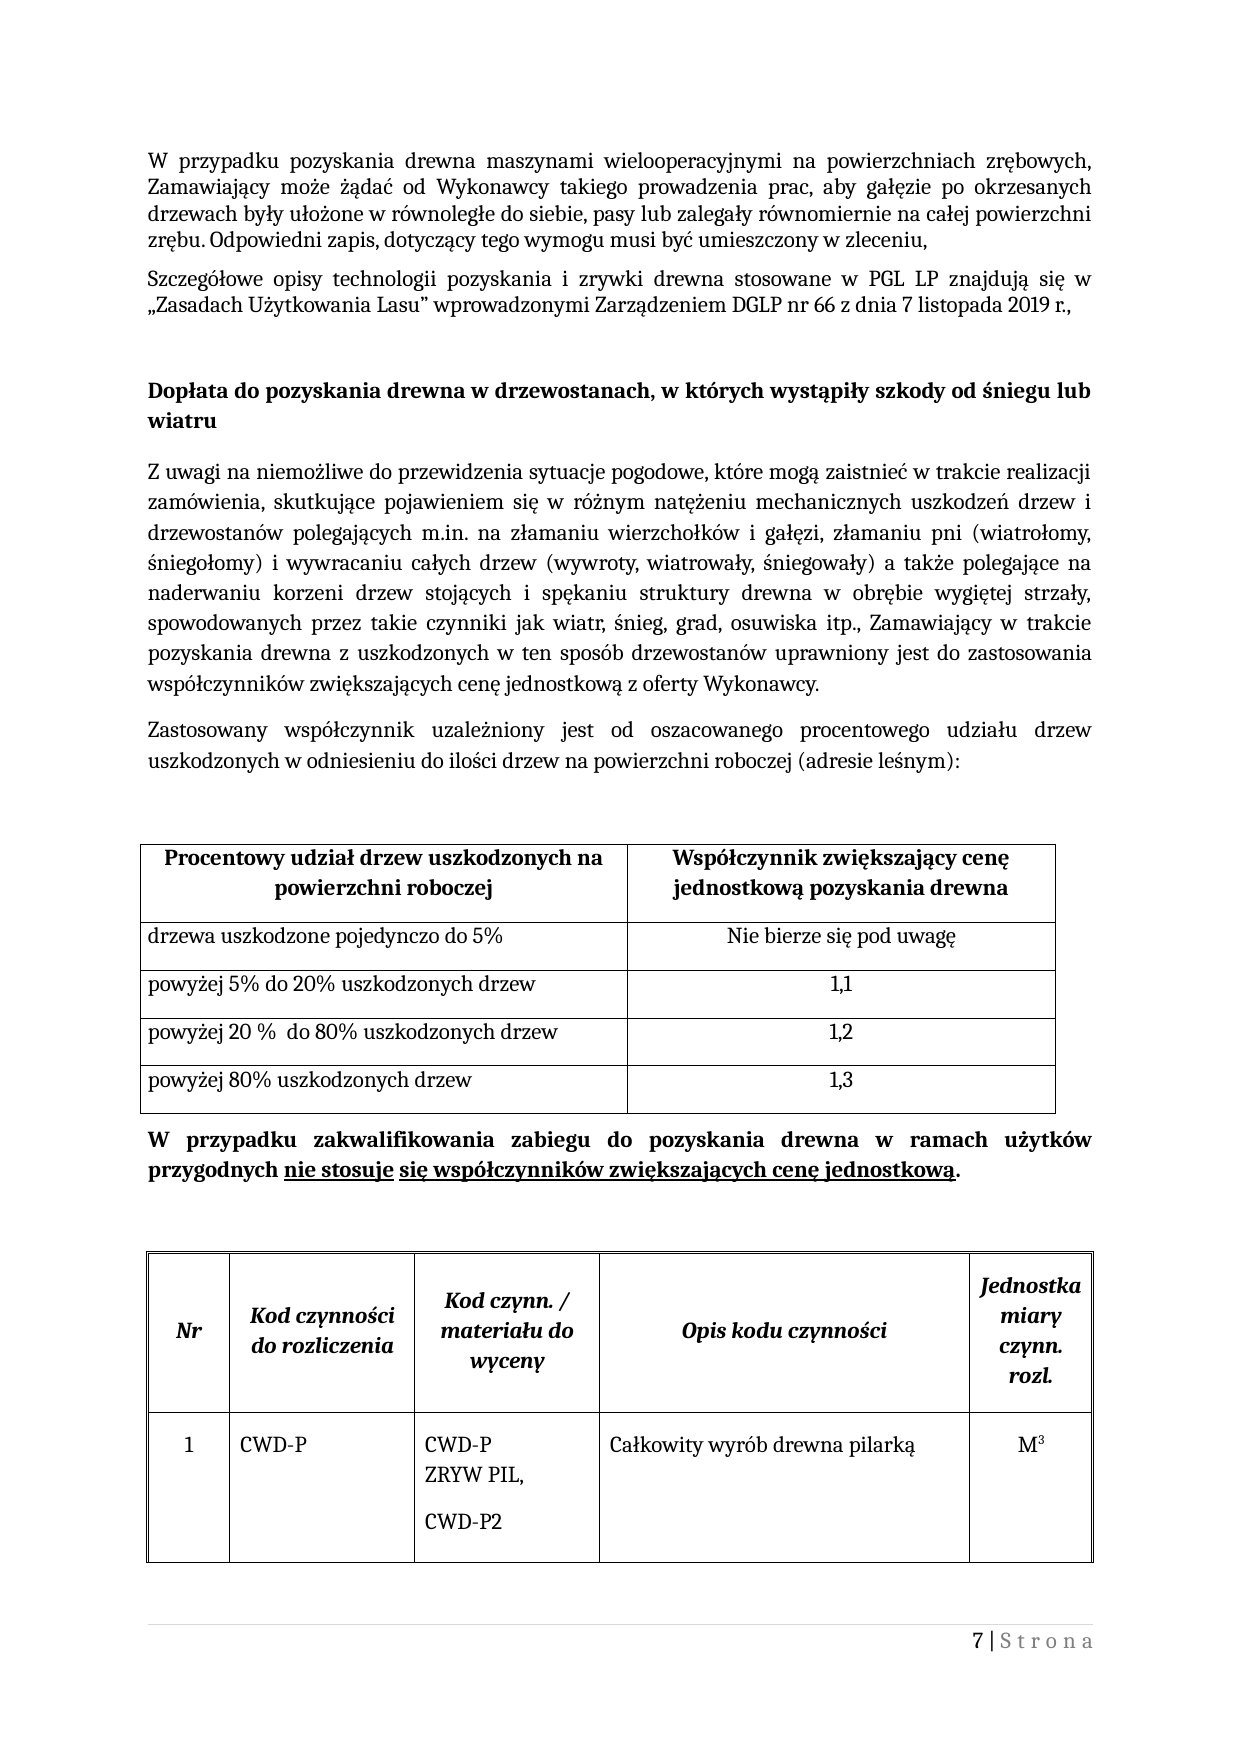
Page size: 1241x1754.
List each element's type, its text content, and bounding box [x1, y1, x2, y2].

text Szczegółowe opisy technologii pozyskania i zrywki drewna stosowane w PGL LP znajdują się w „Zasadach Użytkowania Lasu” wprowadzonymi Zarządzeniem DGLP nr 66 z dnia 7 listopada 2019 r., [148, 266, 1093, 318]
table_header Procentowy udział drzew uszkodzonych na powierzchni roboczej [141, 845, 627, 922]
table_cell 1 [149, 1413, 229, 1562]
table_cell 1,1 [628, 971, 1055, 1017]
table_header Współczynnik zwiększający cenę jednostkową pozyskania drewna [628, 845, 1055, 922]
text W przypadku pozyskania drewna maszynami wielooperacyjnymi na powierzchniach zrębowych, Zamawiający może żądać od Wykonawcy takiego prowadzenia prac, aby gałęzie po okrzesanych drzewach były ułożone w równoległe do siebie, pasy lub zalegały równomiernie na całej powierzchni zrębu. Odpowiedni zapis, dotyczący tego wymogu musi być umieszczony w zleceniu, [148, 148, 1093, 253]
table_cell M3 [970, 1413, 1091, 1562]
text Z uwagi na niemożliwe do przewidzenia sytuacje pogodowe, które mogą zaistnieć w trakcie realizacji zamówienia, skutkujące pojawieniem się w różnym natężeniu mechanicznych uszkodzeń drzew i drzewostanów polegających m.in. na złamaniu wierzchołków i gałęzi, złamaniu pni (wiatrołomy, śniegołomy) i wywracaniu całych drzew (wywroty, wiatrowały, śniegowały) a także polegające na naderwaniu korzeni drzew stojących i spękaniu struktury drewna w obrębie wygiętej strzały, spowodowanych przez takie czynniki jak wiatr, śnieg, grad, osuwiska itp., Zamawiający w trakcie pozyskania drewna z uszkodzonych w ten sposób drzewostanów uprawniony jest do zastosowania współczynników zwiększających cenę jednostkową z oferty Wykonawcy. [148, 459, 1093, 697]
table_cell Nie bierze się pod uwagę [628, 923, 1055, 969]
table_header Opis kodu czynności [600, 1254, 969, 1412]
table_cell drzewa uszkodzone pojedynczo do 5% [141, 923, 627, 969]
table_header Kod czynn. / materiału do wyceny [415, 1254, 599, 1412]
table_cell CWD-P ZRYW PIL, CWD-P2 [415, 1413, 599, 1562]
table_cell powyżej 5% do 20% uszkodzonych drzew [141, 971, 627, 1017]
table_cell 1,3 [628, 1066, 1055, 1113]
table_header Kod czynności do rozliczenia [230, 1254, 414, 1412]
text Zastosowany współczynnik uzależniony jest od oszacowanego procentowego udziału drzew uszkodzonych w odniesieniu do ilości drzew na powierzchni roboczej (adresie leśnym): [148, 717, 1093, 774]
table_cell Całkowity wyrób drewna pilarką [600, 1413, 969, 1562]
table_cell 1,2 [628, 1019, 1055, 1065]
table_header Nr [149, 1254, 229, 1412]
table_header Jednostka miary czynn. rozl. [970, 1254, 1091, 1412]
text Dopłata do pozyskania drewna w drzewostanach, w których wystąpiły szkody od śniegu lub wiatru [148, 378, 1093, 434]
table_cell powyżej 80% uszkodzonych drzew [141, 1066, 627, 1113]
table_cell CWD-P [230, 1413, 414, 1562]
table_cell powyżej 20 % do 80% uszkodzonych drzew [141, 1019, 627, 1065]
text W przypadku zakwalifikowania zabiegu do pozyskania drewna w ramach użytków przygodnych nie stosuje się współczynników zwiększających cenę jednostkową. [148, 1127, 1093, 1183]
